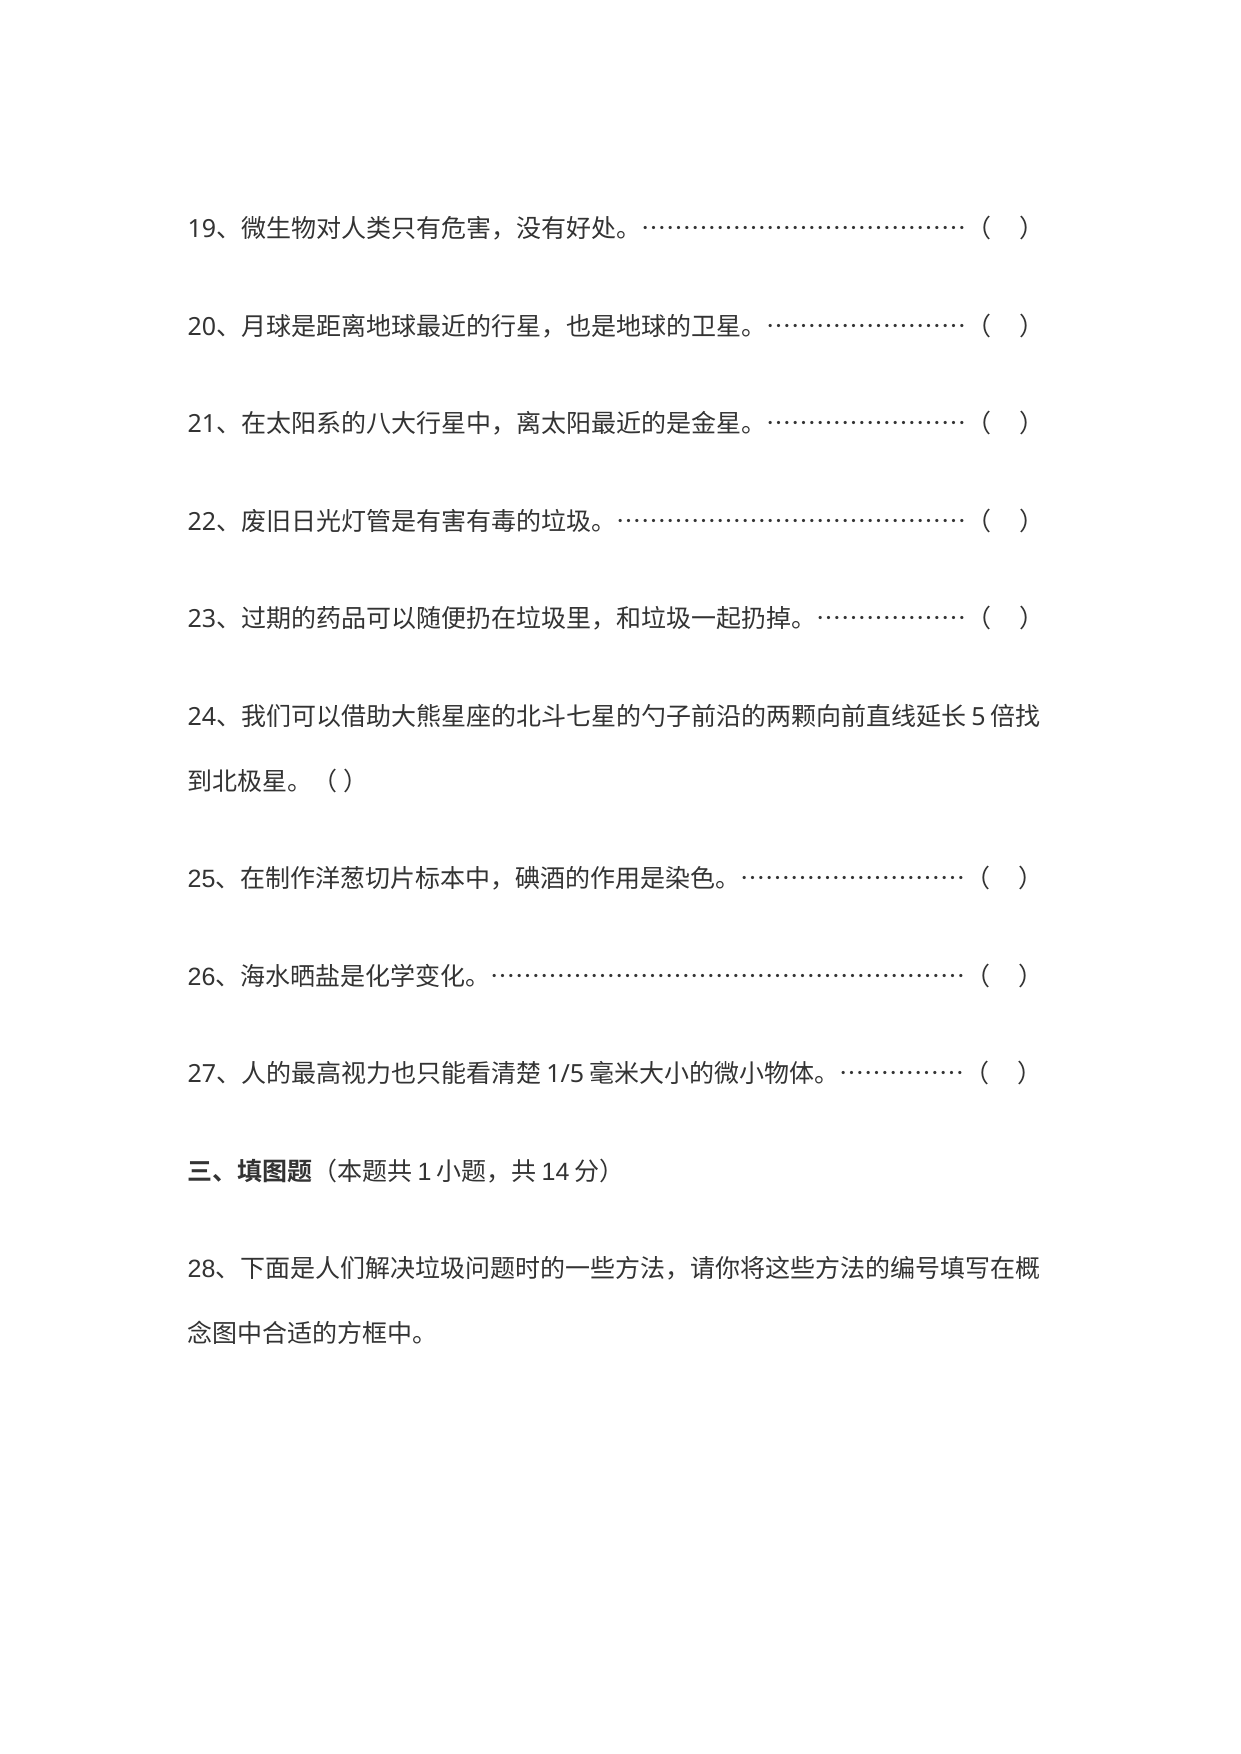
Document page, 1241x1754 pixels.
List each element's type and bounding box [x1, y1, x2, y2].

text [187, 162, 1053, 1364]
